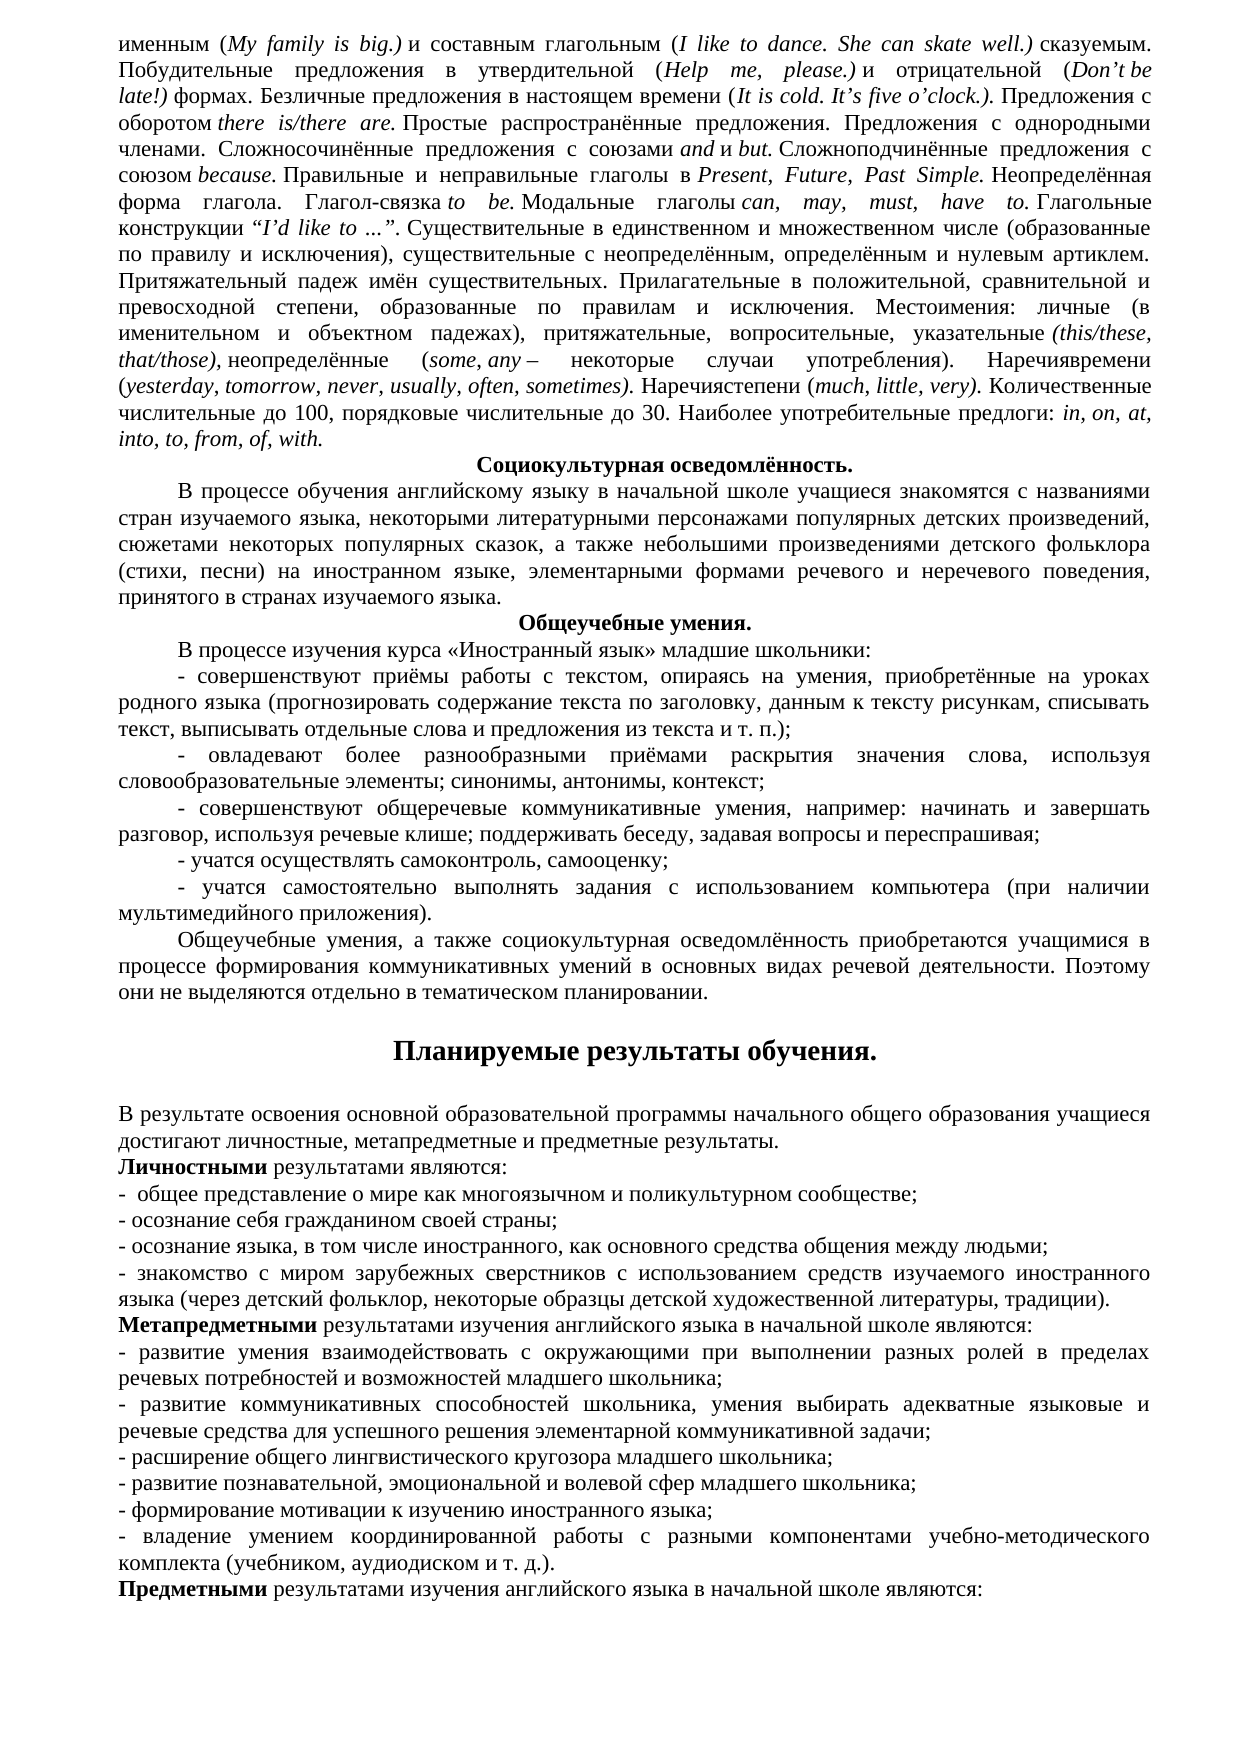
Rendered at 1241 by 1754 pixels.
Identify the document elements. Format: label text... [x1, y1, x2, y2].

text - формирование мотивации к изучению иностранного языка; [118, 1496, 1152, 1522]
text Общеучебные умения, а также социокультурная осведомлённость приобретаются учащимися в процессе формирования коммуникативных умений в основных видах речевой деятельности. Поэтому они не выделяются отдельно в тематическом планировании. [118, 926, 1152, 1005]
text В процессе изучения курса «Иностранный язык» младшие школьники: [118, 636, 1152, 662]
text - учатся самостоятельно выполнять задания с использованием компьютера (при наличии мультимедийного приложения). [118, 873, 1152, 926]
text В результате освоения основной образовательной программы начального общего образования учащиеся достигают личностные, метапредметные и предметные результаты. [118, 1101, 1152, 1153]
text - совершенствуют приёмы работы с текстом, опираясь на умения, приобретённые на уроках родного языка (прогнозировать содержание текста по заголовку, данным к тексту рисункам, списывать текст, выписывать отдельные слова и предложения из текста и т. п.); [118, 662, 1152, 741]
text - овладевают более разнообразными приёмами раскрытия значения слова, используя словообразовательные элементы; синонимы, антонимы, контекст; [118, 741, 1152, 794]
text - расширение общего лингвистического кругозора младшего школьника; [118, 1443, 1152, 1469]
text Общеучебные умения. [118, 609, 1152, 636]
text Планируемые результаты обучения. [118, 1033, 1152, 1067]
text В процессе обучения английскому языку в начальной школе учащиеся знакомятся с названиями стран изучаемого языка, некоторыми литературными персонажами популярных детских произведений, сюжетами некоторых популярных сказок, а также небольшими произведениями детского фольклора (стихи, песни) на иностранном языке, элементарными формами речевого и неречевого поведения, принятого в странах изучаемого языка. [118, 478, 1152, 609]
text - осознание себя гражданином своей страны; [118, 1206, 1152, 1232]
text - учатся осуществлять самоконтроль, самооценку; [118, 847, 1152, 873]
text - совершенствуют общеречевые коммуникативные умения, например: начинать и завершать разговор, используя речевые клише; поддерживать беседу, задавая вопросы и переспрашивая; [118, 794, 1152, 847]
text Личностными результатами являются: [118, 1153, 1152, 1179]
text - развитие умения взаимодействовать с окружающими при выполнении разных ролей в пределах речевых потребностей и возможностей младшего школьника; [118, 1338, 1152, 1390]
text - общее представление о мире как многоязычном и поликультурном сообществе; [118, 1179, 1152, 1206]
text Предметными результатами изучения английского языка в начальной школе являются: [118, 1575, 1152, 1601]
text - осознание языка, в том числе иностранного, как основного средства общения между людьми; [118, 1232, 1152, 1259]
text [118, 29, 1152, 451]
text - владение умением координированной работы с разными компонентами учебно-методического комплекта (учебником, аудиодиском и т. д.). [118, 1522, 1152, 1575]
text Социокультурная осведомлённость. [118, 451, 1152, 478]
text - развитие познавательной, эмоциональной и волевой сфер младшего школьника; [118, 1469, 1152, 1496]
text - развитие коммуникативных способностей школьника, умения выбирать адекватные языковые и речевые средства для успешного решения элементарной коммуникативной задачи; [118, 1390, 1152, 1443]
text Метапредметными результатами изучения английского языка в начальной школе являются: [118, 1311, 1152, 1338]
text - знакомство с миром зарубежных сверстников с использованием средств изучаемого иностранного языка (через детский фольклор, некоторые образцы детской художественной литературы, традиции). [118, 1259, 1152, 1311]
